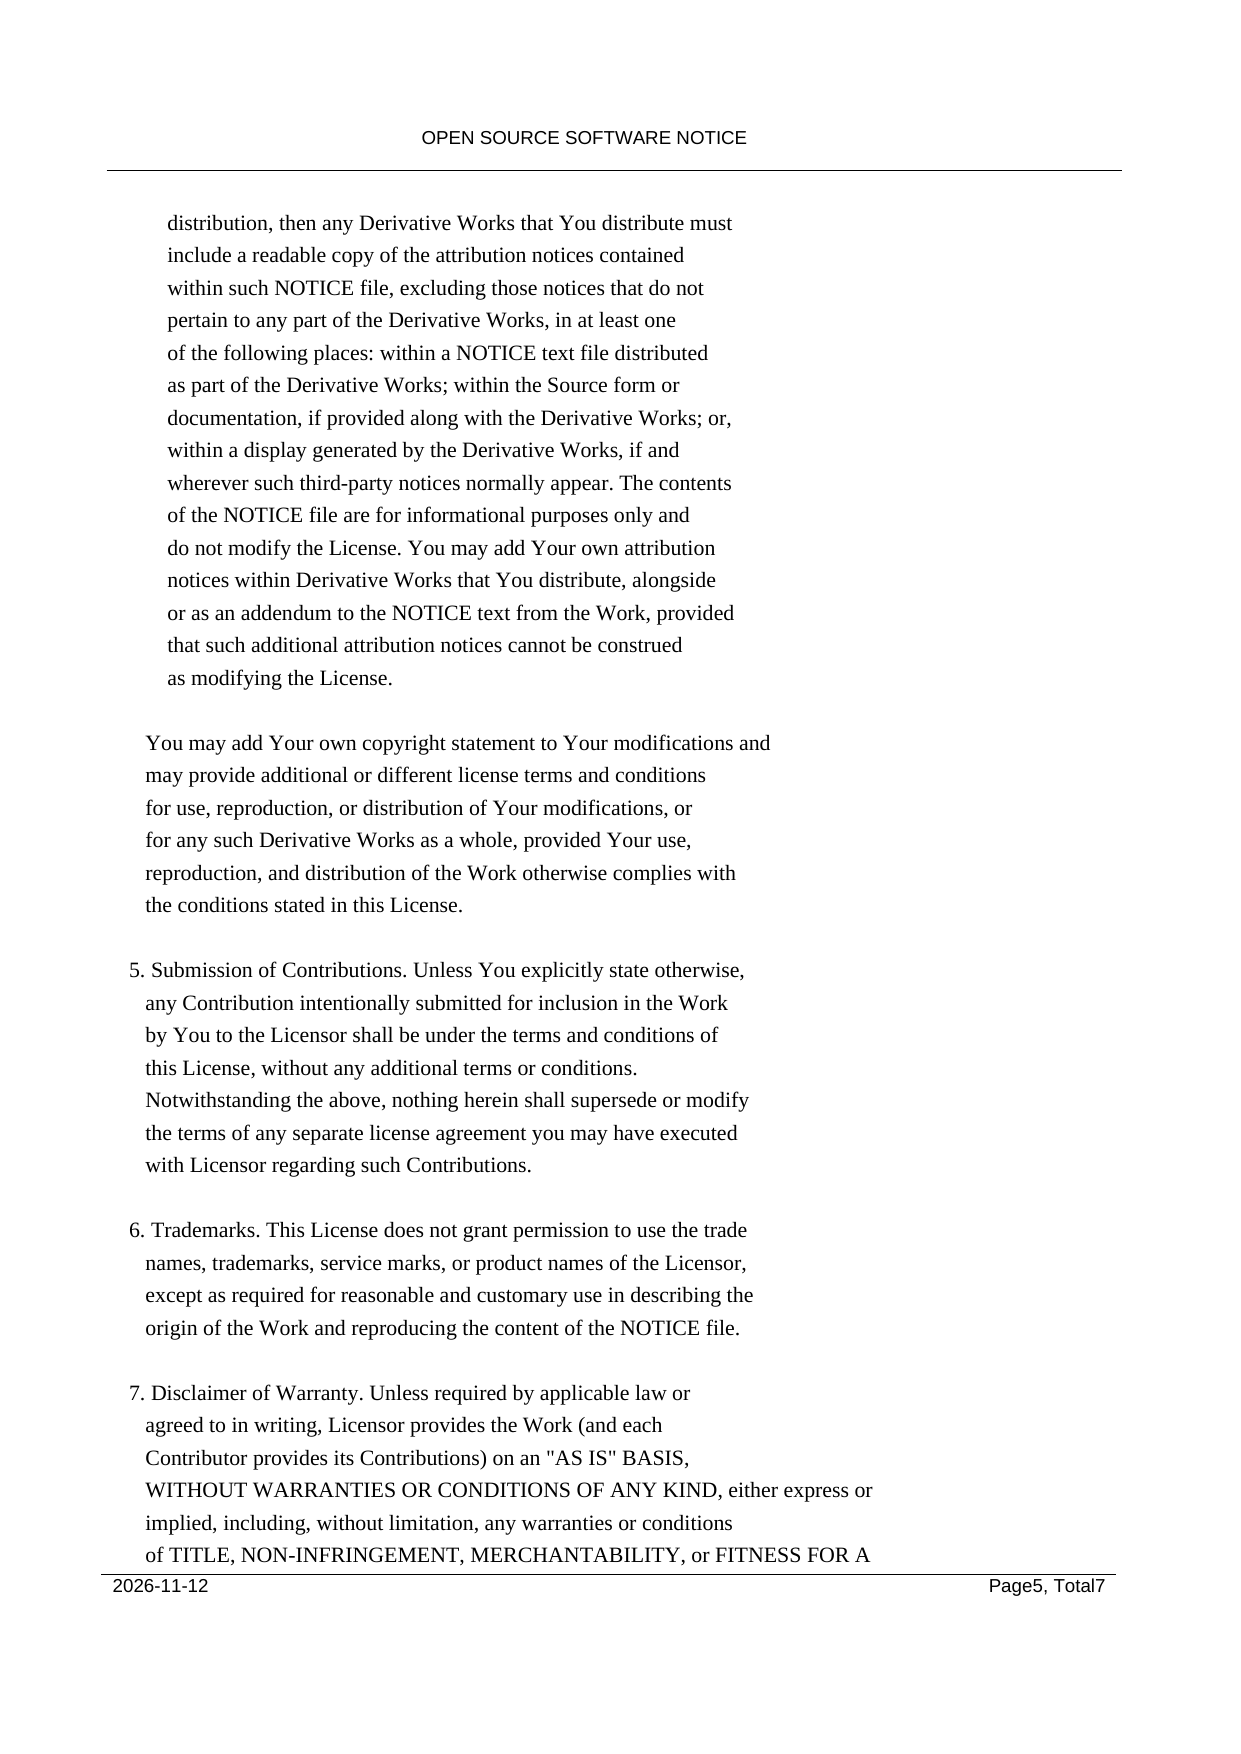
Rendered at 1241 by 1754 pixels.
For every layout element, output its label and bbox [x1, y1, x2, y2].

text [112, 206, 1128, 1571]
